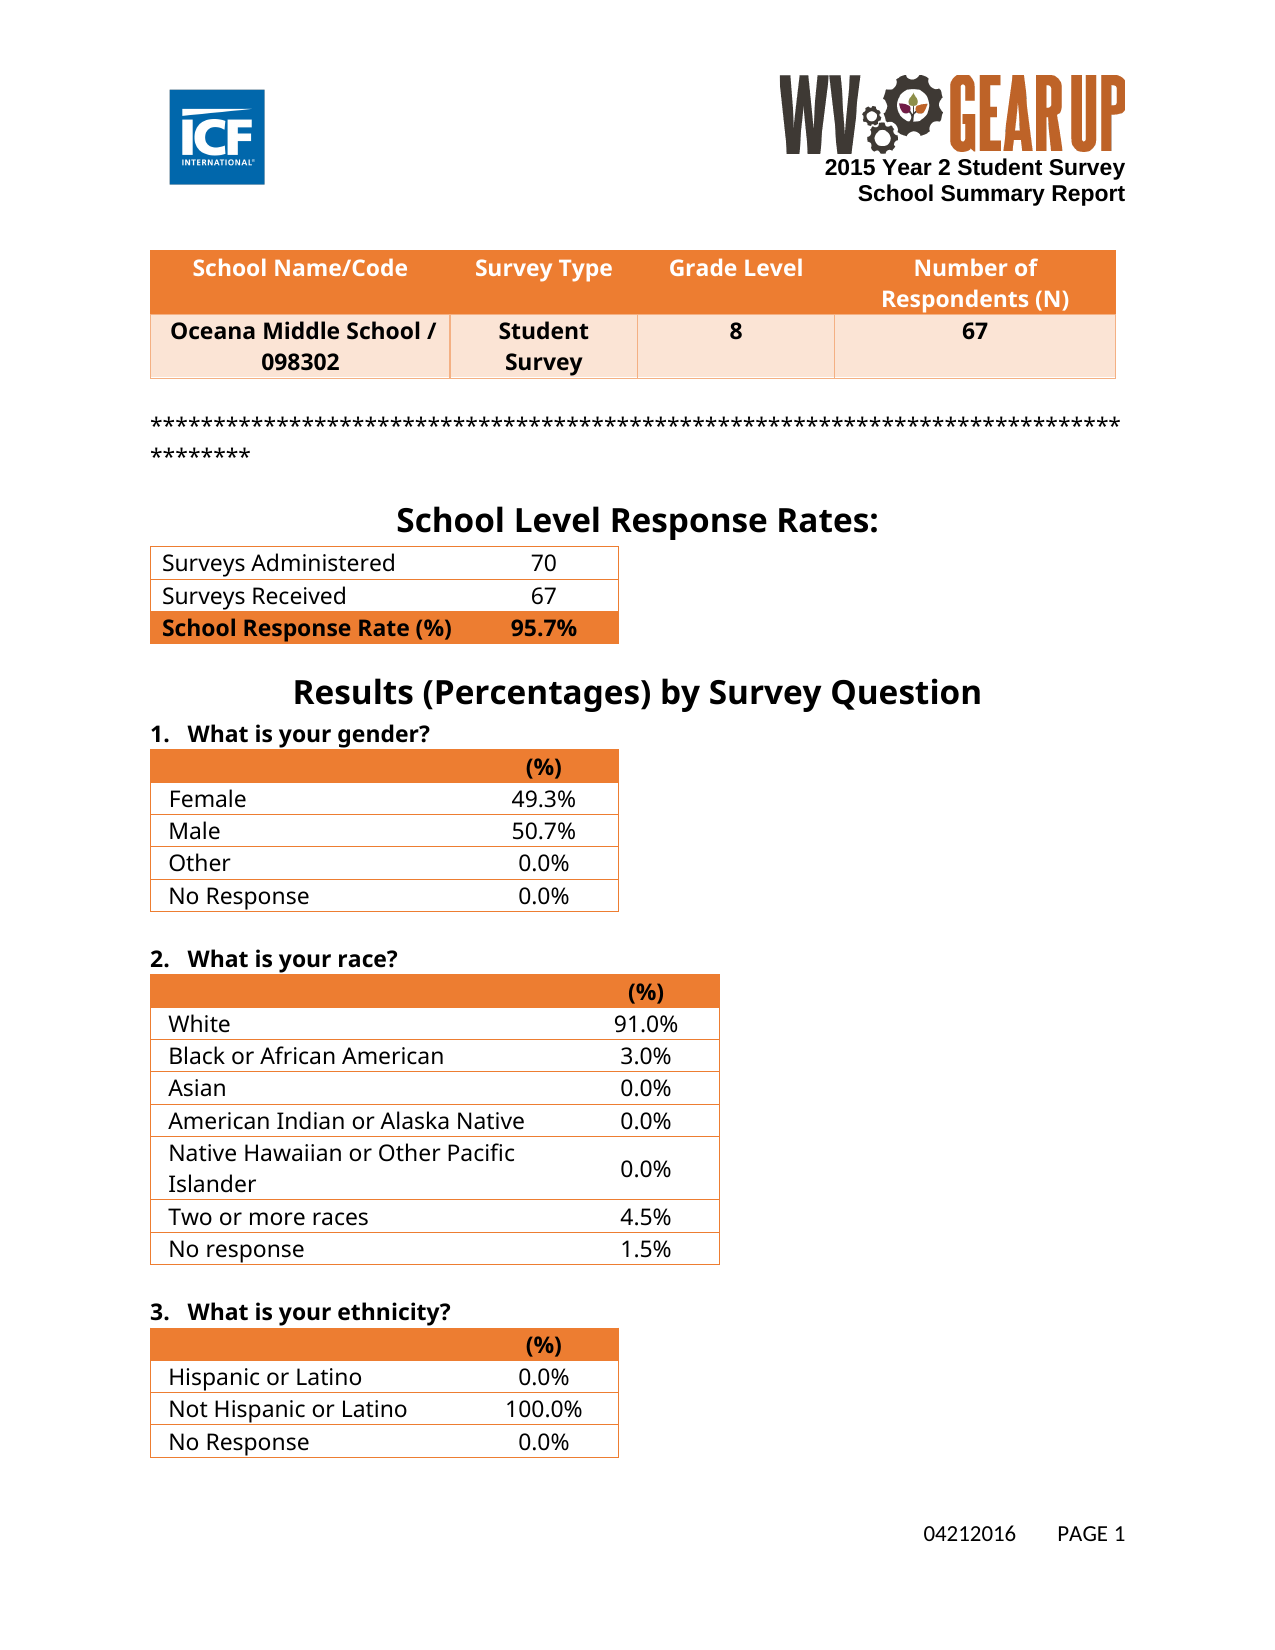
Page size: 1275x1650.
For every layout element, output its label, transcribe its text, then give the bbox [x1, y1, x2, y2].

table_header School Name/Code [151, 251, 449, 314]
table_cell School Response Rate (%) [151, 612, 469, 643]
table_cell Black or African American [151, 1040, 572, 1071]
table_cell Other [151, 847, 469, 878]
list What is your ethnicity? [150, 1296, 1125, 1327]
table_header (%) [572, 975, 719, 1007]
table_header [151, 750, 469, 782]
table_cell White [151, 1008, 572, 1039]
table_cell 0.0% [469, 880, 618, 911]
subtitle Results (Percentages) by Survey Question [150, 669, 1125, 714]
table_cell 67 [835, 315, 1115, 377]
table_cell 67 [469, 580, 618, 611]
table_cell 3.0% [572, 1040, 719, 1071]
table_header Survey Type [451, 251, 637, 314]
table_cell 1.5% [572, 1233, 719, 1264]
table_cell 0.0% [572, 1137, 719, 1199]
table_cell 0.0% [469, 1361, 618, 1392]
table_cell 0.0% [469, 1425, 618, 1457]
table_cell Female [151, 783, 469, 814]
table_cell Student Survey [451, 315, 637, 377]
table_header [151, 975, 572, 1007]
table_header Grade Level [638, 251, 834, 314]
table_cell 0.0% [572, 1105, 719, 1136]
picture [167, 87, 268, 188]
text ************************************************************************************* [150, 410, 1125, 472]
list What is your race? [150, 943, 1125, 974]
table_cell 100.0% [469, 1393, 618, 1424]
table_header Surveys Administered [151, 547, 469, 578]
table_cell 50.7% [469, 815, 618, 846]
table_cell Asian [151, 1072, 572, 1103]
table_header (%) [469, 750, 618, 782]
table_cell No Response [151, 1425, 469, 1457]
table_cell Not Hispanic or Latino [151, 1393, 469, 1424]
table_cell 4.5% [572, 1200, 719, 1232]
list What is your gender? [150, 718, 1125, 749]
table_cell Hispanic or Latino [151, 1361, 469, 1392]
table_header (%) [469, 1329, 618, 1360]
table_cell 91.0% [572, 1008, 719, 1039]
table_cell Two or more races [151, 1200, 572, 1232]
table_cell Surveys Received [151, 580, 469, 611]
table_cell Oceana Middle School / 098302 [151, 315, 449, 377]
table_cell 8 [638, 315, 834, 377]
table_cell 0.0% [469, 847, 618, 878]
table_cell 95.7% [469, 612, 618, 643]
table_header [151, 1329, 469, 1360]
table_cell Male [151, 815, 469, 846]
subtitle School Level Response Rates: [150, 497, 1125, 543]
table_cell No Response [151, 880, 469, 911]
table_cell American Indian or Alaska Native [151, 1105, 572, 1136]
table_cell 49.3% [469, 783, 618, 814]
table_cell No response [151, 1233, 572, 1264]
table_cell 0.0% [572, 1072, 719, 1103]
picture [779, 75, 1125, 154]
table_header 70 [469, 547, 618, 578]
table_header Number of Respondents (N) [835, 251, 1115, 314]
table_cell Native Hawaiian or Other Pacific Islander [151, 1137, 572, 1199]
